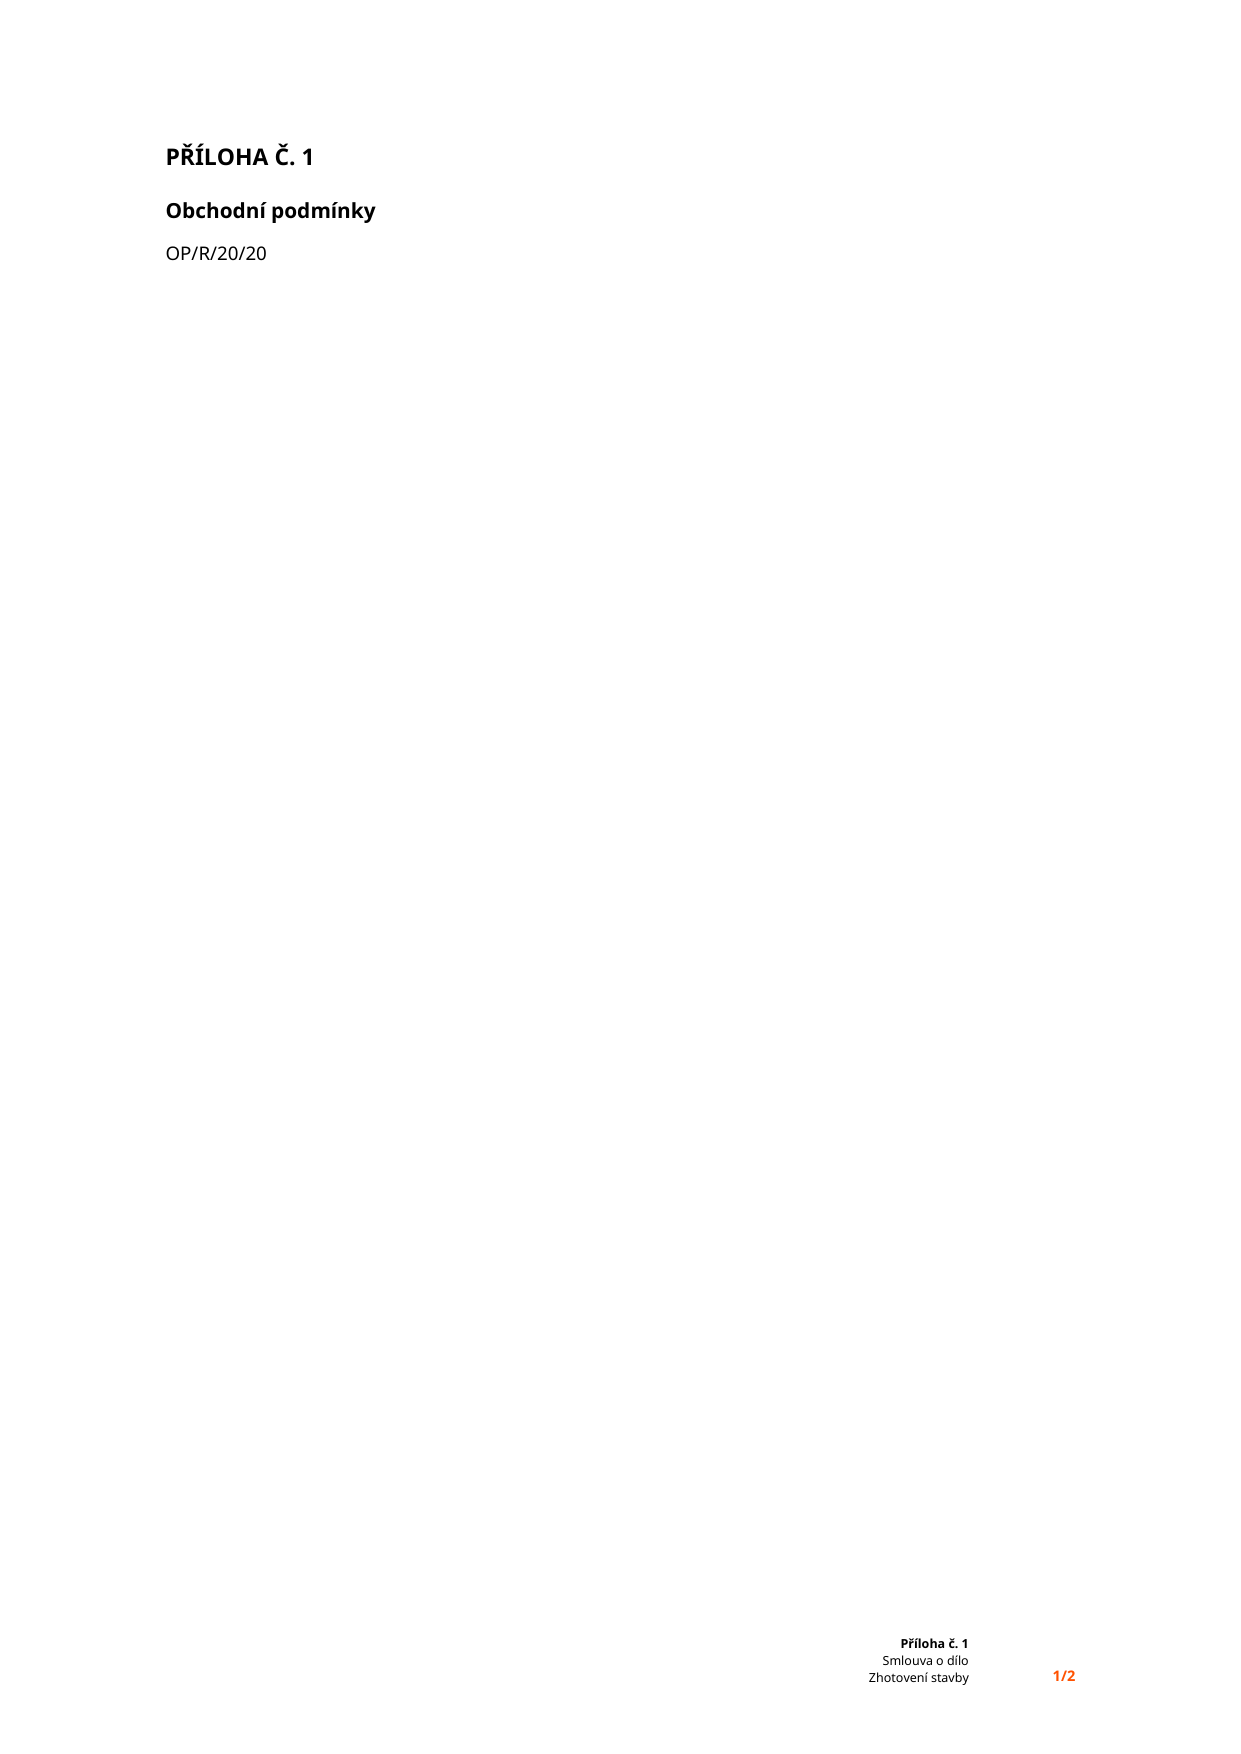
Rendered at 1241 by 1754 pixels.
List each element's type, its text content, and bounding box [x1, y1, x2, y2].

text OP/R/20/20 [165, 240, 1075, 266]
text Příloha č. 1 [165, 141, 1075, 173]
text Obchodní podmínky [165, 197, 1075, 225]
